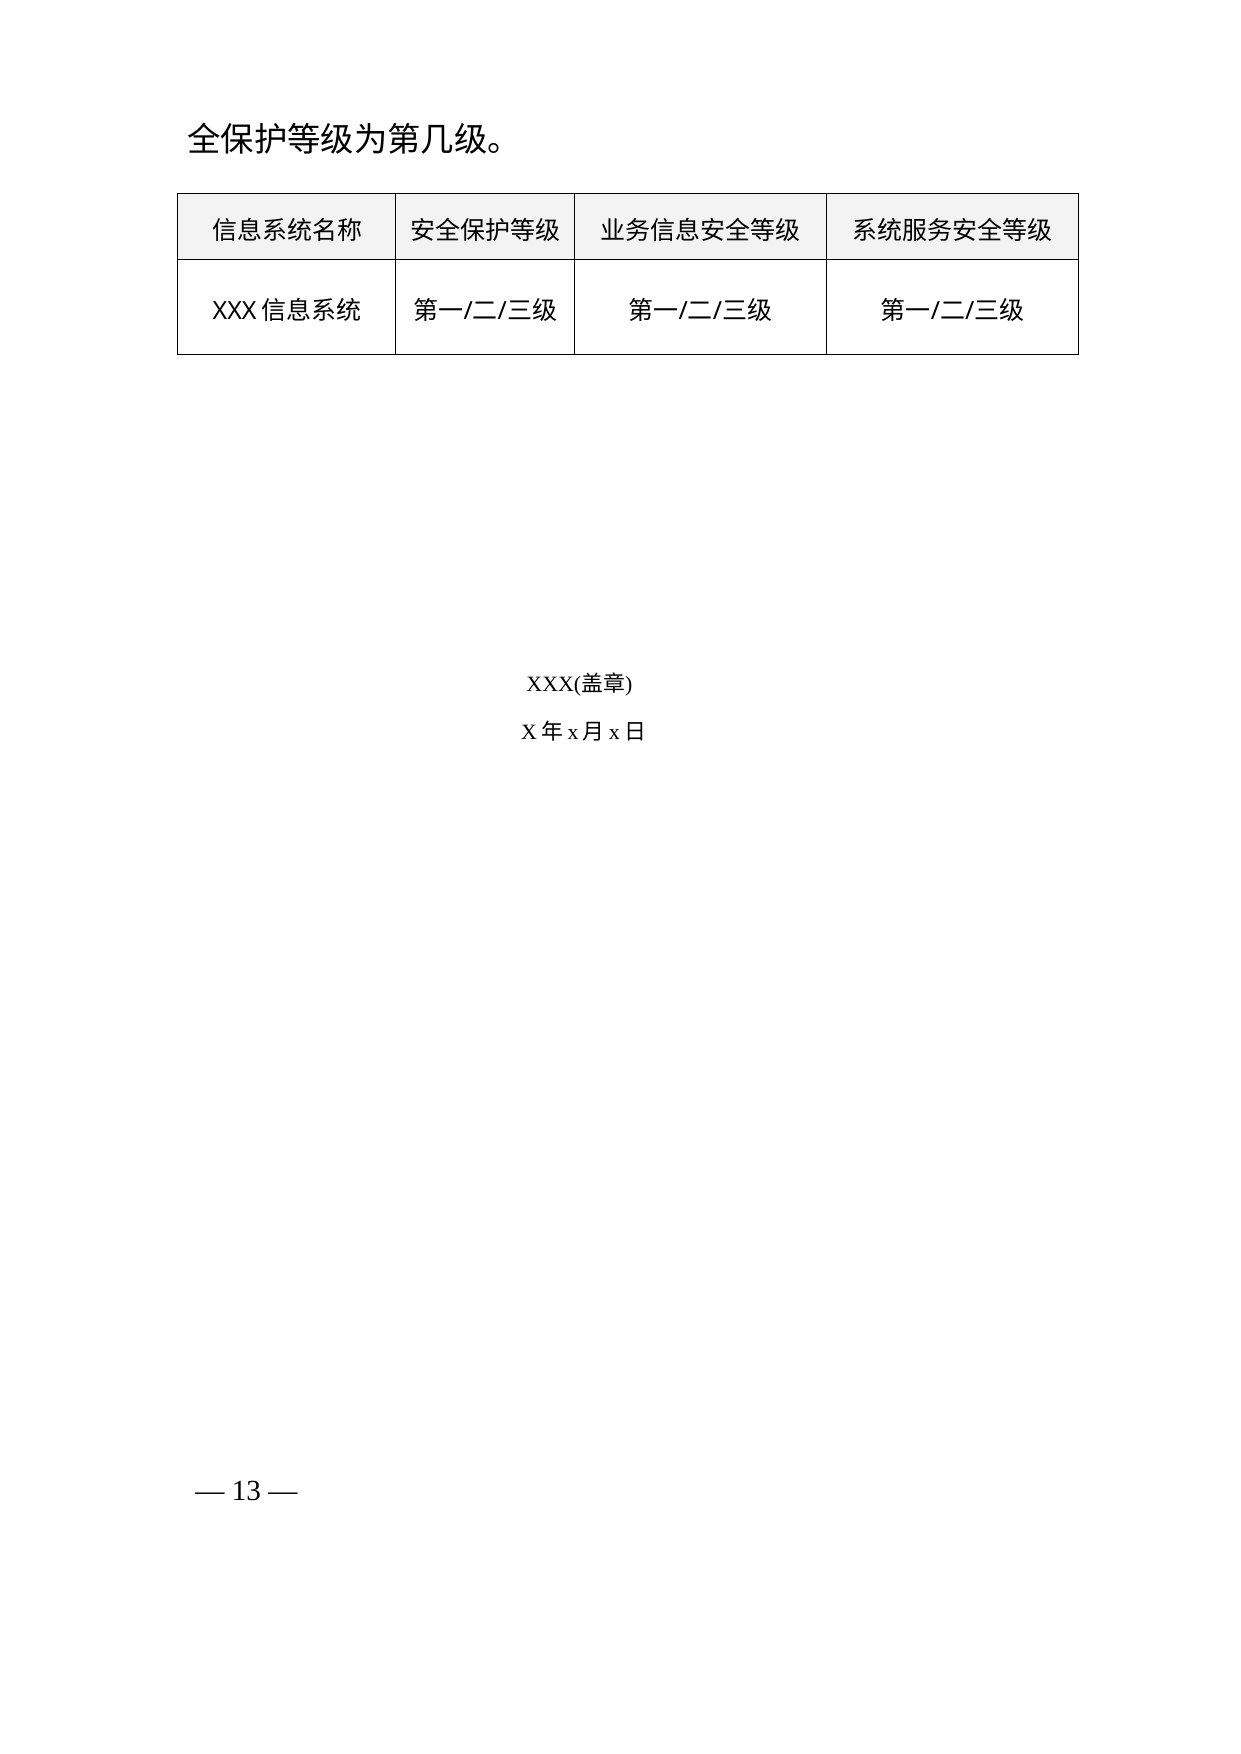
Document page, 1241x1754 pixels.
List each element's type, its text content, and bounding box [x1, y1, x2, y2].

text XXX(盖章) [187, 666, 986, 698]
text X年x月x日 [187, 714, 986, 746]
table_cell 第一/二/三级 [575, 260, 826, 354]
table_header 信息系统名称 [178, 194, 395, 259]
table_cell 第一/二/三级 [827, 260, 1078, 354]
table_cell XXX信息系统 [178, 260, 395, 354]
table_header 安全保护等级 [396, 194, 574, 259]
table_header 系统服务安全等级 [827, 194, 1078, 259]
table_cell 第一/二/三级 [396, 260, 574, 354]
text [187, 104, 1069, 169]
table_header 业务信息安全等级 [575, 194, 826, 259]
